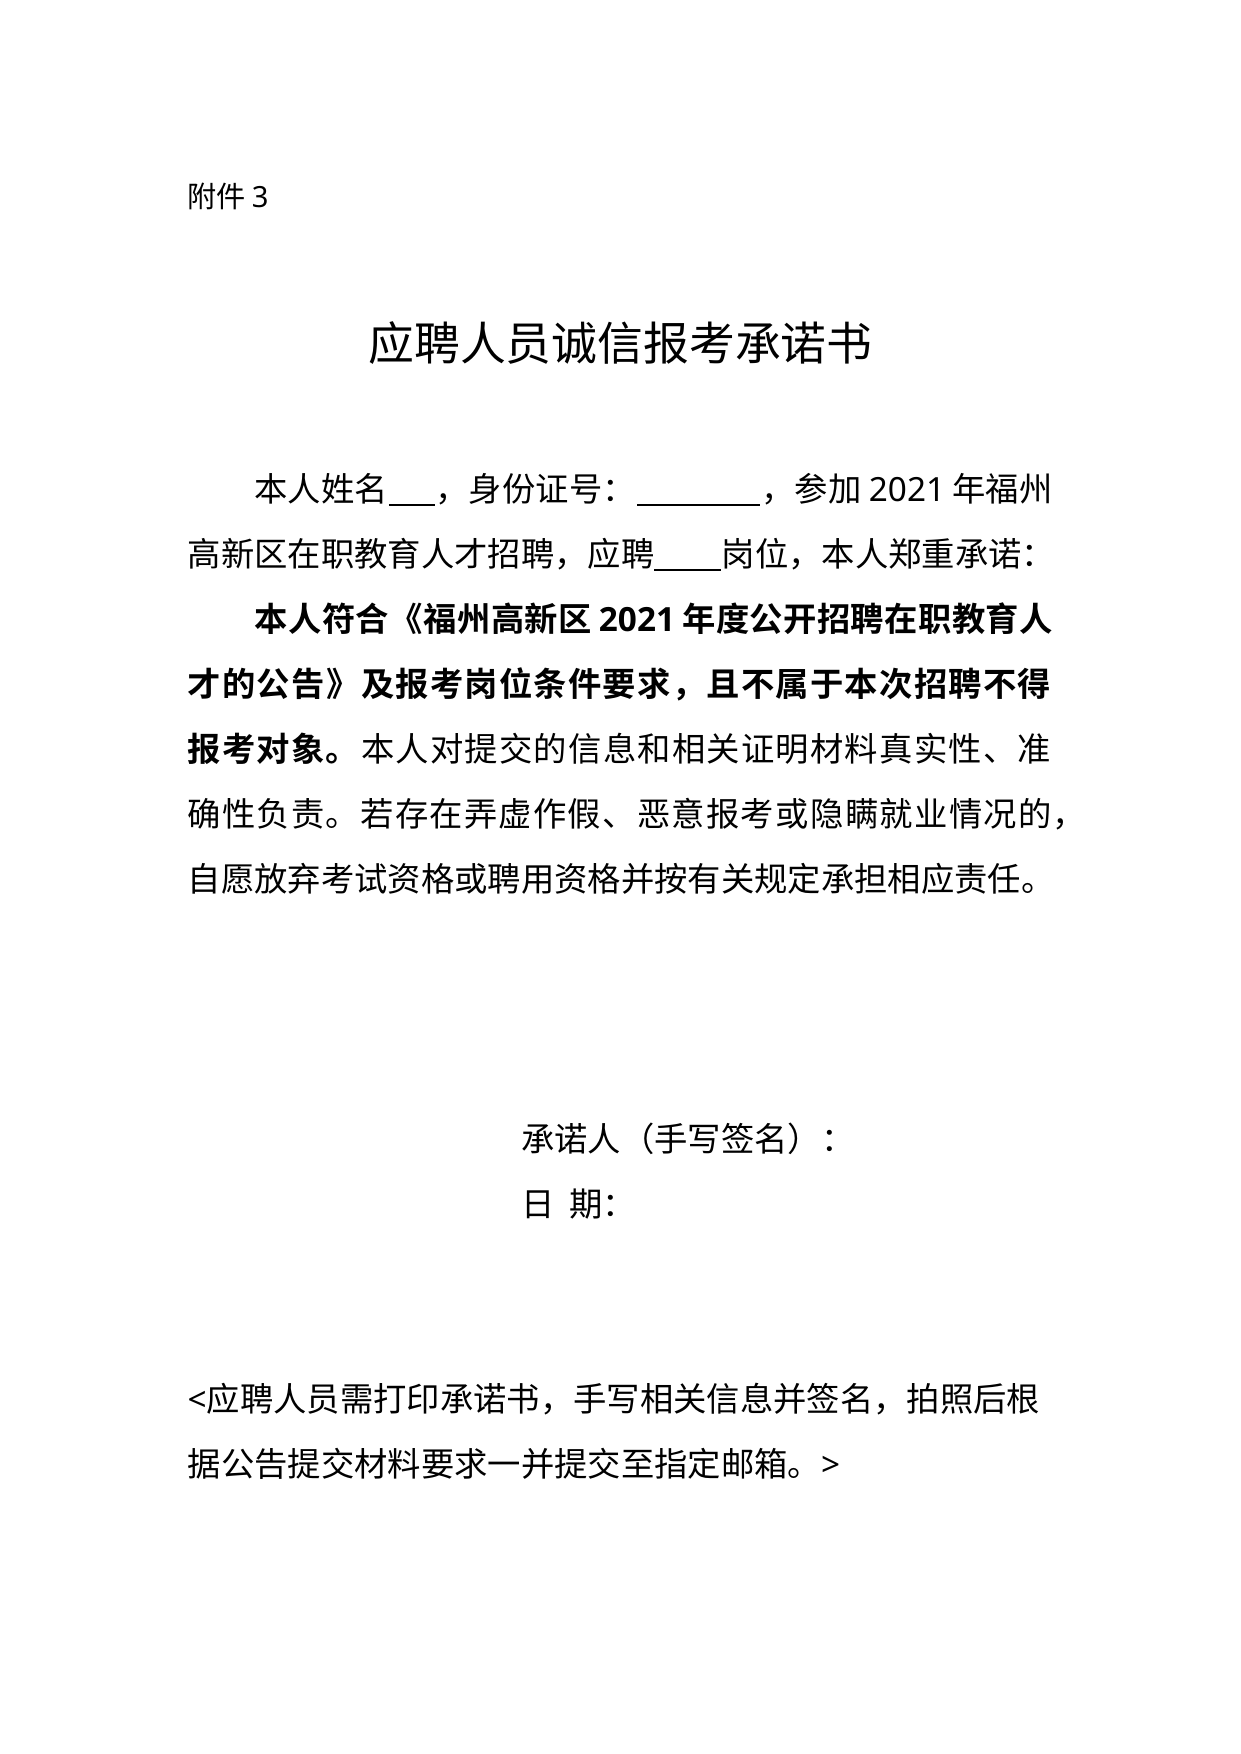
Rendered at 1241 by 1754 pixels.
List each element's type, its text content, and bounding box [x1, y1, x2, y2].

text 附件3 [187, 162, 1053, 227]
text 本人符合《福州高新区2021年度公开招聘在职教育人才的公告》及报考岗位条件要求，且不属于本次招聘不得报考对象。本人对提交的信息和相关证明材料真实性、准确性负责。若存在弄虚作假、恶意报考或隐瞒就业情况的，自愿放弃考试资格或聘用资格并按有关规定承担相应责任。 [187, 584, 1053, 909]
text 本人姓名 ，身份证号： ，参加2021年福州高新区在职教育人才招聘，应聘 岗位，本人郑重承诺： [187, 454, 1053, 584]
text 应聘人员诚信报考承诺书 [187, 292, 1053, 389]
text 承诺人（手写签名）： [187, 1104, 1053, 1169]
text 日 期： [187, 1169, 1053, 1234]
text <应聘人员需打印承诺书，手写相关信息并签名，拍照后根据公告提交材料要求一并提交至指定邮箱。> [187, 1364, 1053, 1494]
